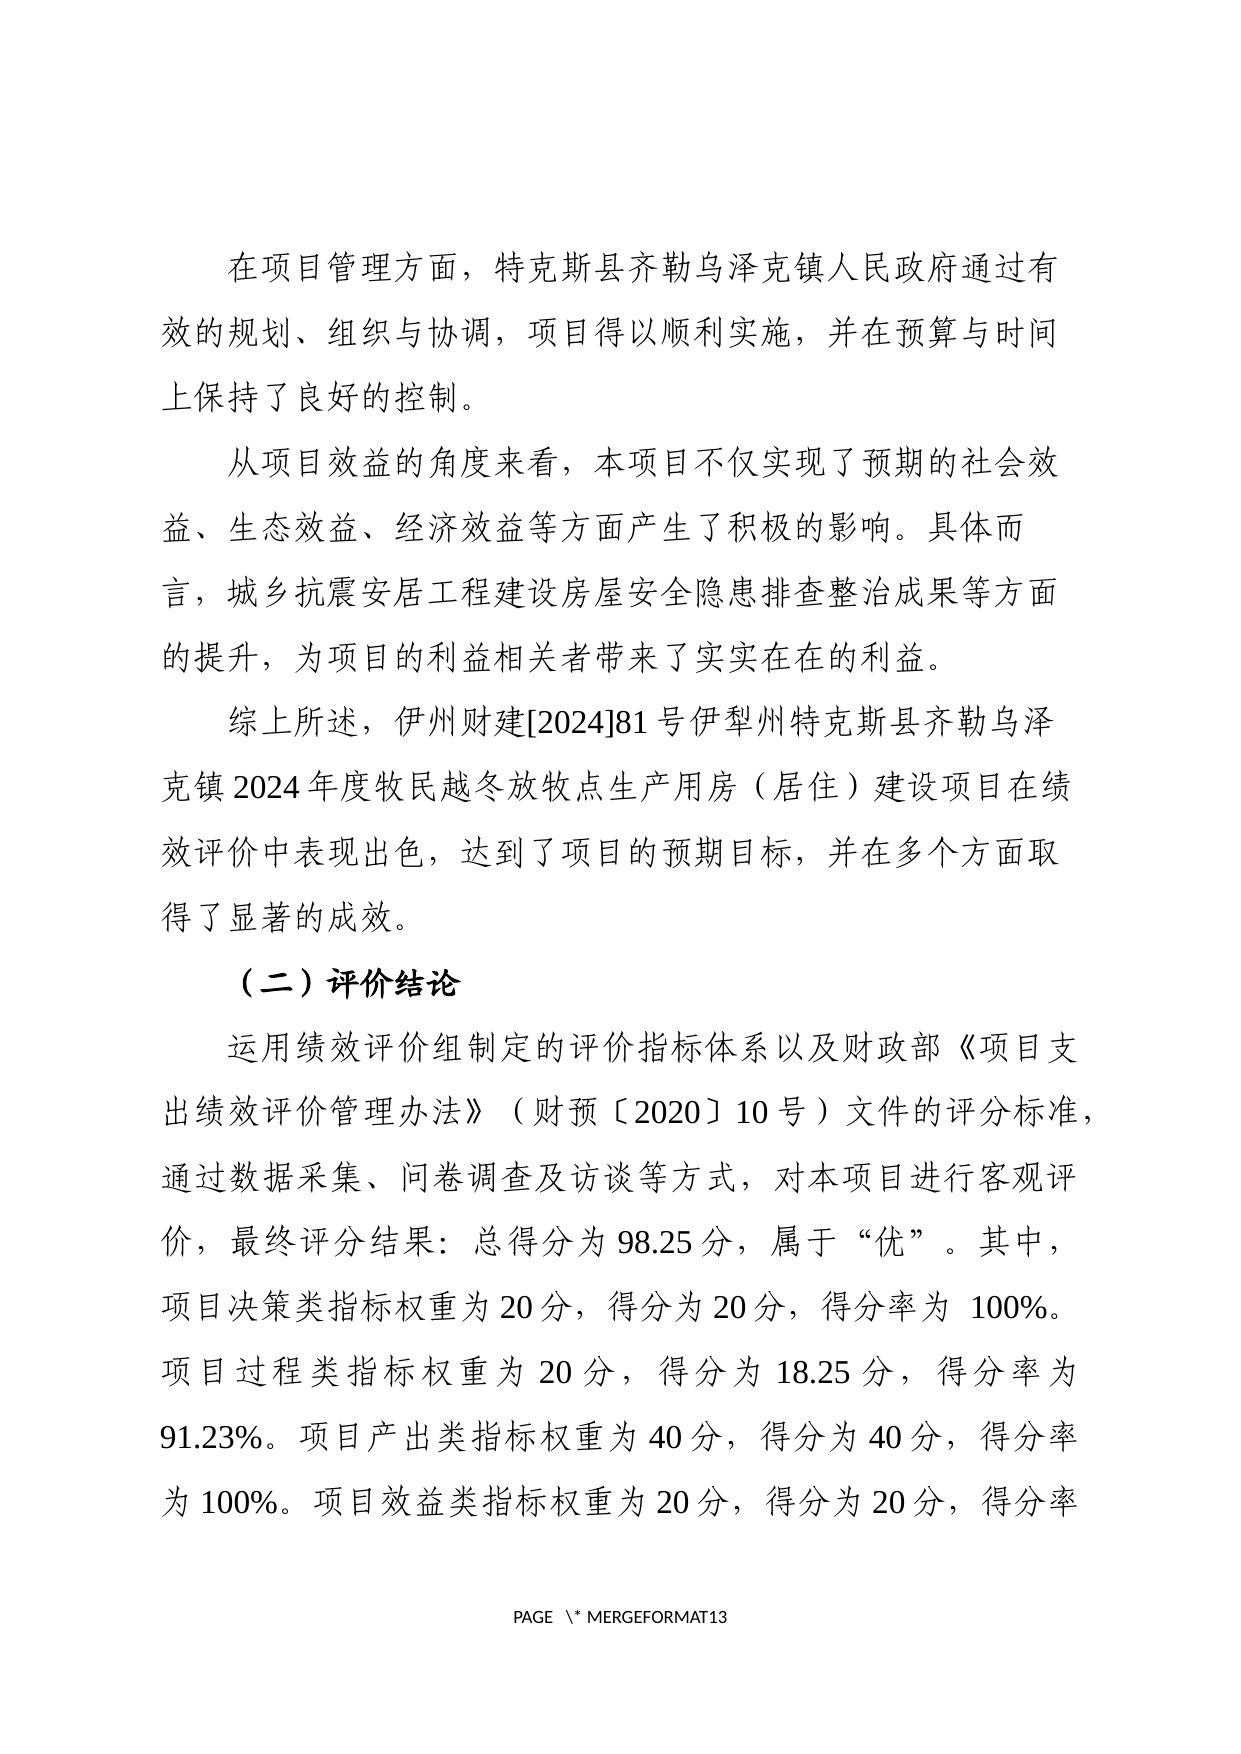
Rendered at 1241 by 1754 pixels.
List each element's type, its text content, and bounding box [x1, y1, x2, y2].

title （二）评价结论 [159, 948, 1081, 1013]
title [159, 1013, 1081, 1533]
text 综上所述，伊州财建[2024]81号伊犁州特克斯县齐勒乌泽克镇2024年度牧民越冬放牧点生产用房（居住）建设项目在绩效评价中表现出色，达到了项目的预期目标，并在多个方面取得了显著的成效。 [159, 688, 1081, 948]
text 从项目效益的角度来看，本项目不仅实现了预期的社会效益、生态效益、经济效益等方面产生了积极的影响。具体而言，城乡抗震安居工程建设房屋安全隐患排查整治成果等方面的提升，为项目的利益相关者带来了实实在在的利益。 [159, 428, 1081, 688]
text 在项目管理方面，特克斯县齐勒乌泽克镇人民政府通过有效的规划、组织与协调，项目得以顺利实施，并在预算与时间上保持了良好的控制。 [159, 233, 1081, 428]
